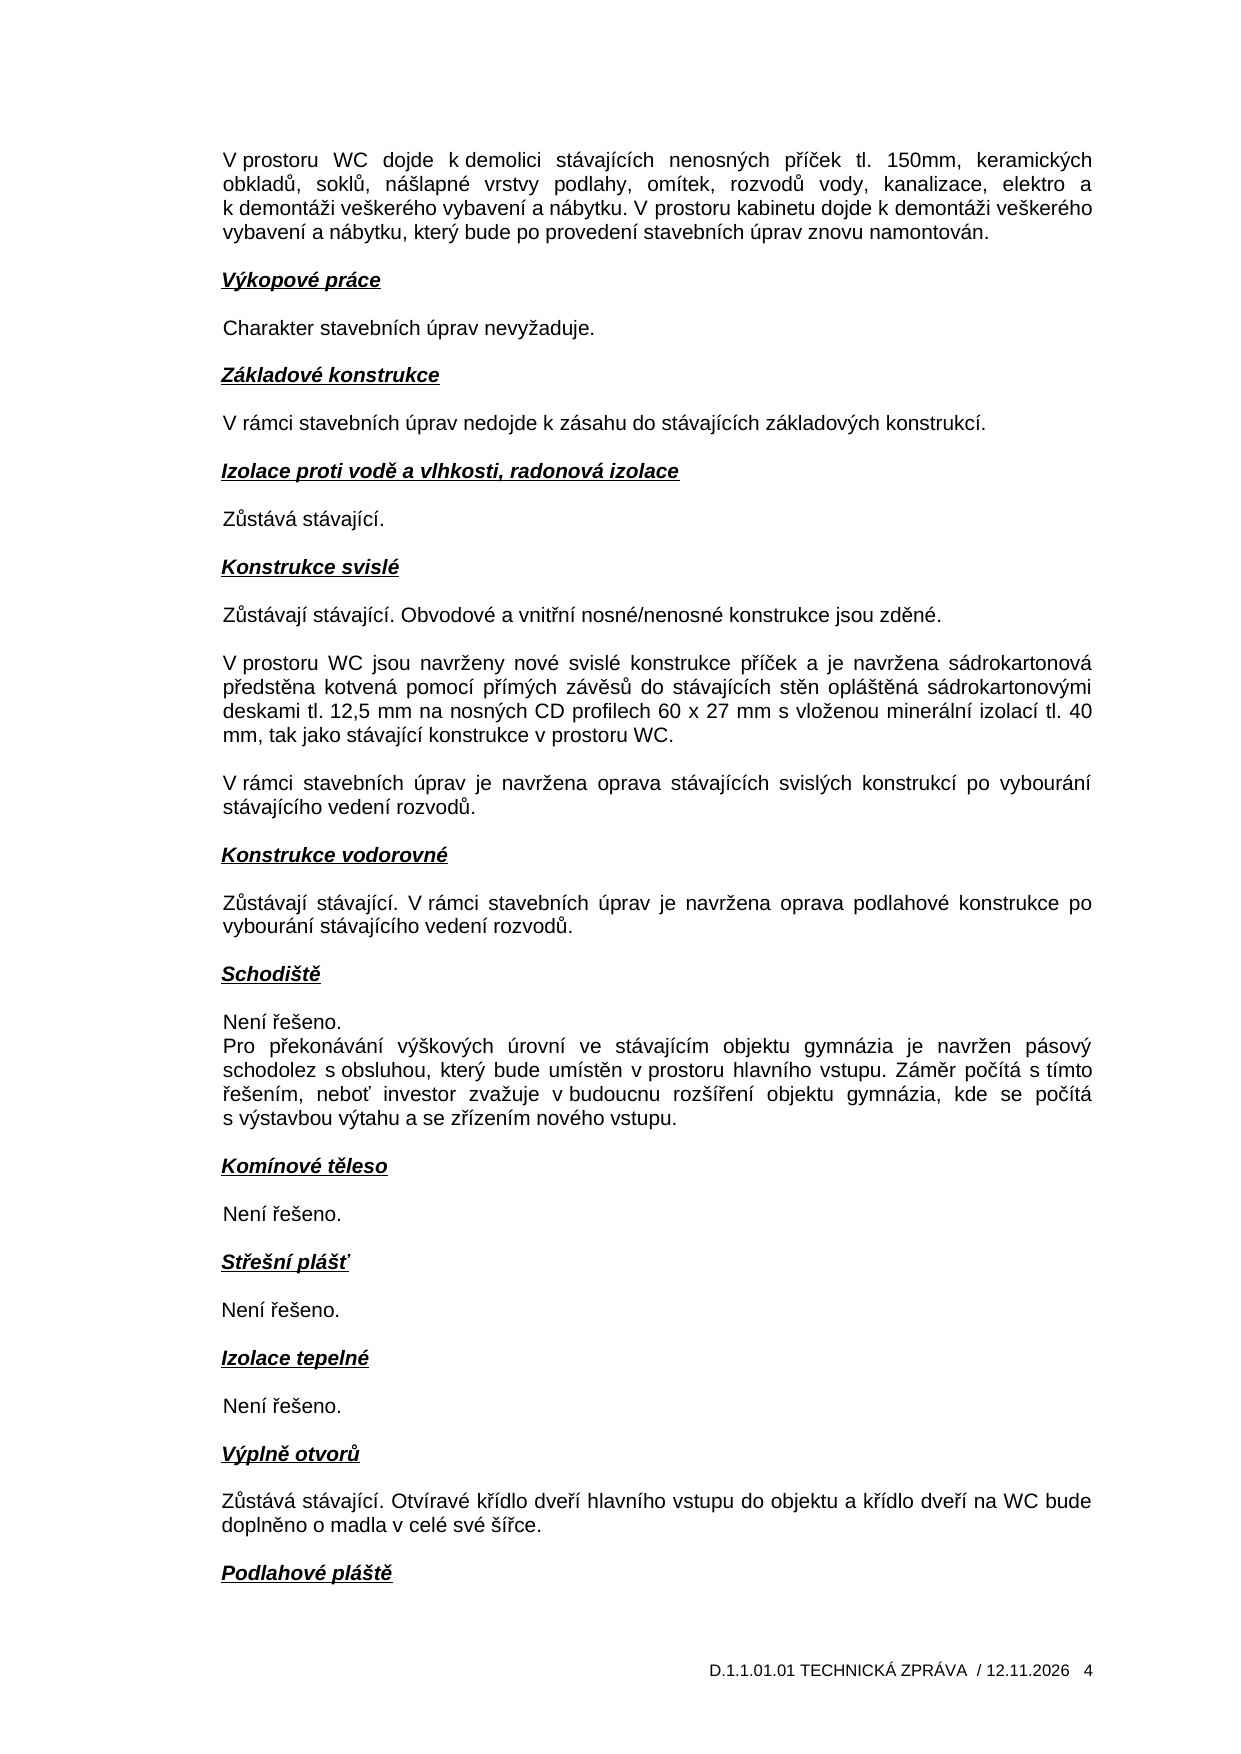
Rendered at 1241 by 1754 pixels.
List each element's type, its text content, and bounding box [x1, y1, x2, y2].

text V prostoru WC jsou navrženy nové svislé konstrukce příček a je navržena sádrokartonová předstěna kotvená pomocí přímých závěsů do stávajících stěn opláštěná sádrokartonovými deskami tl. 12,5 mm na nosných CD profilech 60 x 27 mm s vloženou minerální izolací tl. 40 mm, tak jako stávající konstrukce v prostoru WC. [223, 651, 1093, 747]
text Izolace proti vodě a vlhkosti, radonová izolace [221, 459, 1093, 483]
text Střešní plášť [221, 1250, 1093, 1274]
text Není řešeno. [223, 1010, 1093, 1034]
text Není řešeno. [148, 1298, 1093, 1322]
text Konstrukce svislé [221, 555, 1093, 579]
text Zůstává stávající. Otvíravé křídlo dveří hlavního vstupu do objektu a křídlo dveří na WC bude doplněno o madla v celé své šířce. [221, 1489, 1093, 1537]
text Izolace tepelné [221, 1346, 1093, 1369]
text Není řešeno. [223, 1202, 1093, 1226]
text V prostoru WC dojde k demolici stávajících nenosných příček tl. 150mm, keramických obkladů, soklů, nášlapné vrstvy podlahy, omítek, rozvodů vody, kanalizace, elektro a k demontáži veškerého vybavení a nábytku. V prostoru kabinetu dojde k demontáži veškerého vybavení a nábytku, který bude po provedení stavebních úprav znovu namontován. [223, 148, 1093, 243]
text Charakter stavebních úprav nevyžaduje. [223, 315, 1093, 339]
text Základové konstrukce [221, 363, 1093, 387]
text Konstrukce vodorovné [221, 842, 1093, 866]
text V rámci stavebních úprav nedojde k zásahu do stávajících základových konstrukcí. [223, 411, 1093, 435]
text Výplně otvorů [221, 1441, 1093, 1465]
text Schodiště [221, 962, 1093, 986]
text Pro překonávání výškových úrovní ve stávajícím objektu gymnázia je navržen pásový schodolez s obsluhou, který bude umístěn v prostoru hlavního vstupu. Záměr počítá s tímto řešením, neboť investor zvažuje v budoucnu rozšíření objektu gymnázia, kde se počítá s výstavbou výtahu a se zřízením nového vstupu. [223, 1034, 1093, 1130]
text V rámci stavebních úprav je navržena oprava stávajících svislých konstrukcí po vybourání stávajícího vedení rozvodů. [223, 771, 1093, 818]
text Zůstávají stávající. Obvodové a vnitřní nosné/nenosné konstrukce jsou zděné. [223, 603, 1093, 627]
text Výkopové práce [221, 267, 1093, 291]
text Zůstává stávající. [223, 507, 1093, 531]
text Komínové těleso [221, 1154, 1093, 1178]
text Zůstávají stávající. V rámci stavebních úprav je navržena oprava podlahové konstrukce po vybourání stávajícího vedení rozvodů. [223, 890, 1093, 938]
text Není řešeno. [223, 1393, 1093, 1417]
text Podlahové pláště [221, 1561, 1093, 1585]
